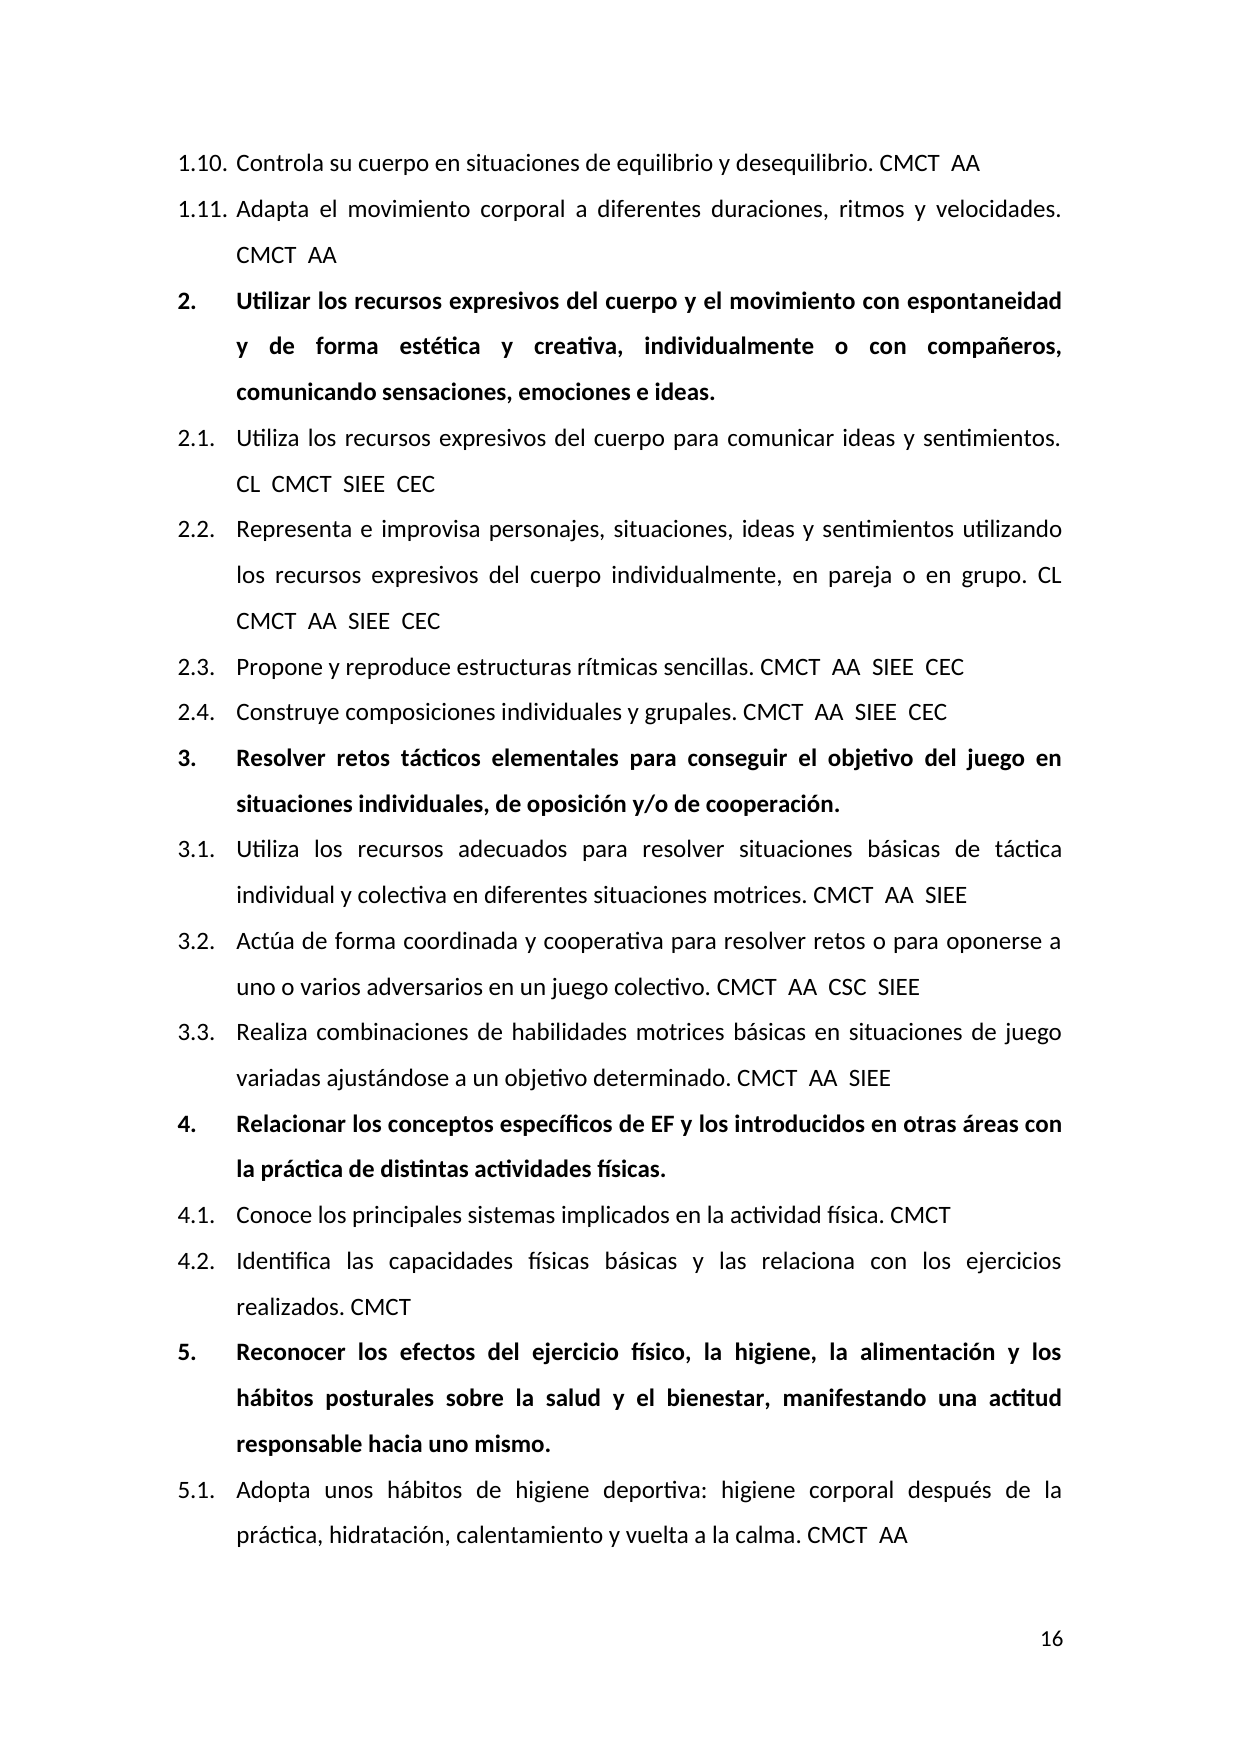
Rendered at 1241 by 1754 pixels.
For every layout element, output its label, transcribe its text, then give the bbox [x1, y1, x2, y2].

list Realiza combinaciones de habilidades motrices básicas en situaciones de juego variadas ajustándose a un objetivo determinado. CMCT AA SIEE [177, 1016, 1063, 1093]
list Conoce los principales sistemas implicados en la actividad física. CMCT [177, 1199, 1063, 1230]
list Relacionar los conceptos específicos de EF y los introducidos en otras áreas con la práctica de distintas actividades físicas. [177, 1108, 1063, 1184]
list Utilizar los recursos expresivos del cuerpo y el movimiento con espontaneidad y de forma estética y creativa, individualmente o con compañeros, comunicando sensaciones, emociones e ideas. [177, 285, 1063, 407]
list Adopta unos hábitos de higiene deportiva: higiene corporal después de la práctica, hidratación, calentamiento y vuelta a la calma. CMCT AA [177, 1474, 1063, 1550]
list Utiliza los recursos adecuados para resolver situaciones básicas de táctica individual y colectiva en diferentes situaciones motrices. CMCT AA SIEE [177, 833, 1063, 910]
list Representa e improvisa personajes, situaciones, ideas y sentimientos utilizando los recursos expresivos del cuerpo individualmente, en pareja o en grupo. CL CMCT AA SIEE CEC [177, 513, 1063, 635]
list Adapta el movimiento corporal a diferentes duraciones, ritmos y velocidades. CMCT AA [177, 193, 1063, 269]
list Propone y reproduce estructuras rítmicas sencillas. CMCT AA SIEE CEC [177, 651, 1063, 681]
list Utiliza los recursos expresivos del cuerpo para comunicar ideas y sentimientos. CL CMCT SIEE CEC [177, 422, 1063, 498]
list Construye composiciones individuales y grupales. CMCT AA SIEE CEC [177, 696, 1063, 727]
list Actúa de forma coordinada y cooperativa para resolver retos o para oponerse a uno o varios adversarios en un juego colectivo. CMCT AA CSC SIEE [177, 925, 1063, 1001]
list Resolver retos tácticos elementales para conseguir el objetivo del juego en situaciones individuales, de oposición y/o de cooperación. [177, 742, 1063, 818]
list Reconocer los efectos del ejercicio físico, la higiene, la alimentación y los hábitos posturales sobre la salud y el bienestar, manifestando una actitud responsable hacia uno mismo. [177, 1337, 1063, 1458]
list Controla su cuerpo en situaciones de equilibrio y desequilibrio. CMCT AA [177, 148, 1063, 178]
list Identifica las capacidades físicas básicas y las relaciona con los ejercicios realizados. CMCT [177, 1245, 1063, 1321]
